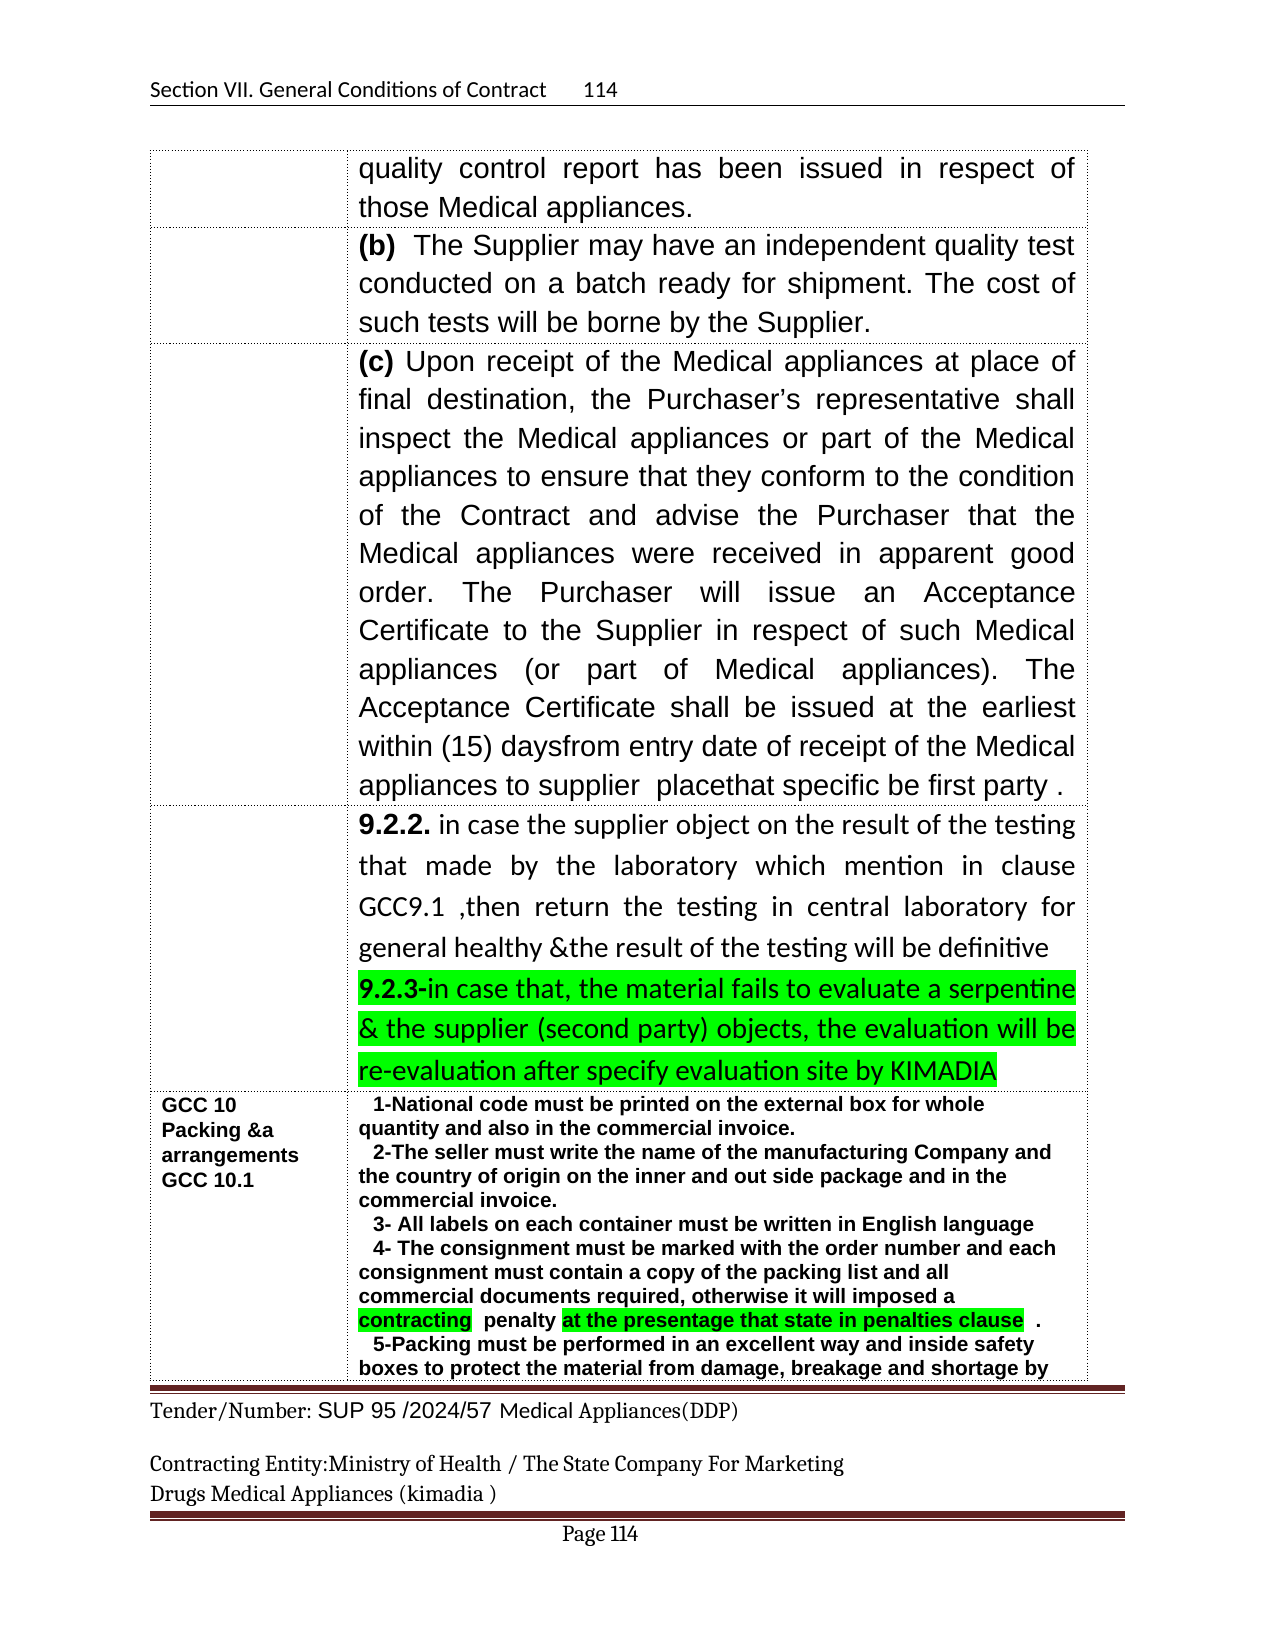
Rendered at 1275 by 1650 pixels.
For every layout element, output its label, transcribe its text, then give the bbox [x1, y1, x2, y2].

table_cell GCC 9.2 [150, 150, 347, 227]
table_cell [150, 343, 347, 805]
table_cell 9.2.2. in case the supplier object on the result of the testing that made by the laboratory which mention in clause GCC9.1 ,then return the testing in central laboratory for general healthy &the result of the testing will be definitive 9.2.3-in case that, the material fails to evaluate a serpentine & the supplier (second party) objects, the evaluation will be re-evaluation after specify evaluation site by KIMADIA [347, 805, 1088, 1091]
table_cell [150, 227, 347, 342]
table_cell [150, 805, 347, 1091]
table_cell (b) The Supplier may have an independent quality test conducted on a batch ready for shipment. The cost of such tests will be borne by the Supplier. [347, 227, 1088, 342]
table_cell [347, 150, 1088, 227]
table_cell (c) Upon receipt of the Medical appliances at place of final destination, the Purchaser’s representative shall inspect the Medical appliances or part of the Medical appliances to ensure that they conform to the condition of the Contract and advise the Purchaser that the Medical appliances were received in apparent good order. The Purchaser will issue an Acceptance Certificate to the Supplier in respect of such Medical appliances (or part of Medical appliances). The Acceptance Certificate shall be issued at the earliest within (15) daysfrom entry date of receipt of the Medical appliances to supplier placethat specific be first party . [347, 343, 1088, 805]
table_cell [150, 1091, 347, 1379]
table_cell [347, 1091, 1088, 1379]
